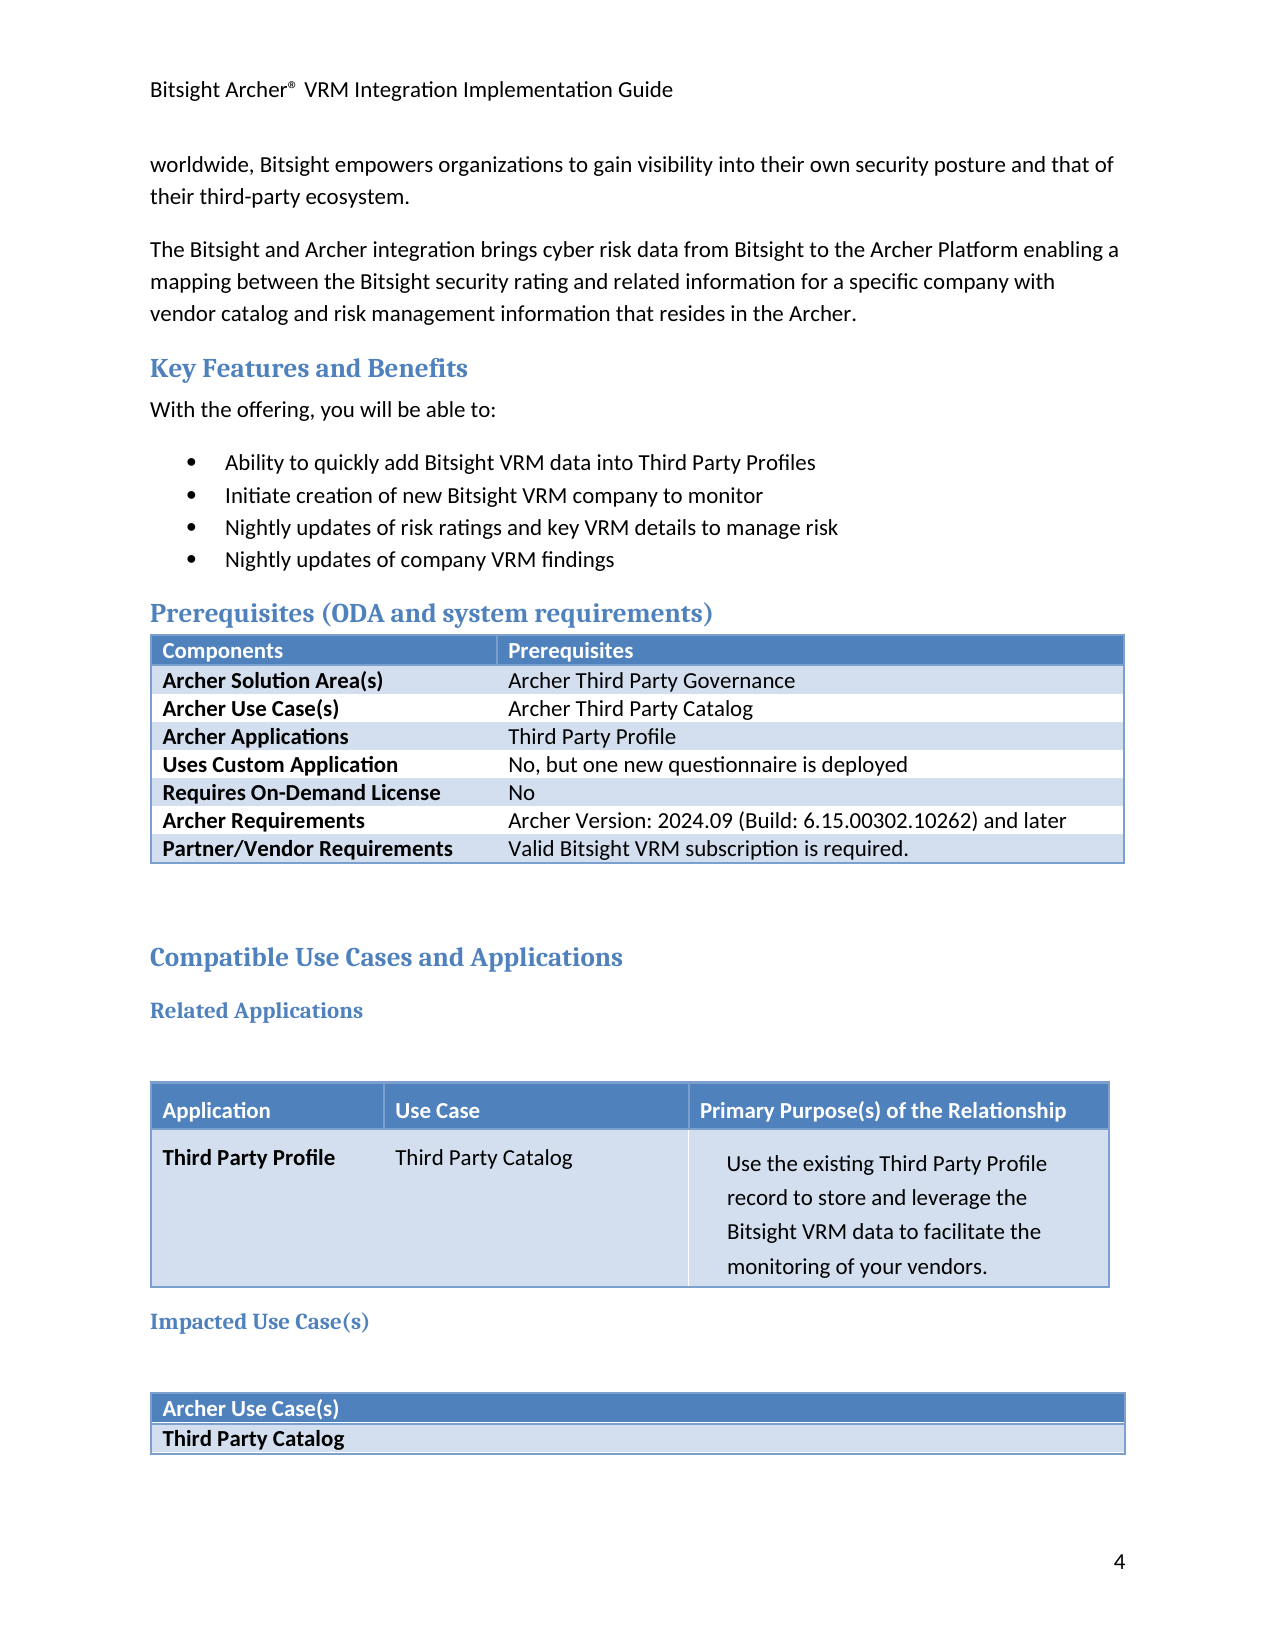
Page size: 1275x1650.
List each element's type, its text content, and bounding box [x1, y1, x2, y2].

list Ability to quickly add Bitsight VRM data into Third Party Profiles [187, 448, 1125, 477]
table_header Components [152, 636, 496, 664]
table_cell Partner/Vendor Requirements [152, 834, 497, 862]
table_cell No, but one new questionnaire is deployed [497, 750, 1123, 778]
subtitle Prerequisites (ODA and system requirements) [150, 598, 1125, 629]
subtitle Related Applications [150, 998, 1125, 1024]
table_header Primary Purpose(s) of the Relationship [690, 1084, 1108, 1128]
table_cell Requires On-Demand License [152, 778, 497, 806]
list Nightly updates of company VRM findings [187, 545, 1125, 573]
table_cell Third Party Catalog [152, 1425, 1124, 1452]
table_cell Archer Third Party Catalog [497, 694, 1123, 722]
table_cell No [497, 778, 1123, 806]
table_header Application [152, 1084, 383, 1128]
table_header Use Case [385, 1084, 688, 1128]
table_cell Archer Applications [152, 722, 497, 750]
table_cell Third Party Profile [152, 1130, 384, 1286]
table_cell Uses Custom Application [152, 750, 497, 778]
table_header Archer Use Case(s) [152, 1394, 1124, 1422]
table_cell Archer Use Case(s) [152, 694, 497, 722]
table_cell Valid Bitsight VRM subscription is required. [497, 834, 1123, 862]
list Initiate creation of new Bitsight VRM company to monitor [187, 481, 1125, 509]
subtitle Impacted Use Case(s) [150, 1309, 1125, 1335]
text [150, 150, 1125, 210]
table_cell Use the existing Third Party Profile record to store and leverage the Bitsight VRM data to facilitate the monitoring of your vendors. [689, 1130, 1108, 1286]
text The Bitsight and Archer integration brings cyber risk data from Bitsight to the Archer Platform enabling a mapping between the Bitsight security rating and related information for a specific company with vendor catalog and risk management information that resides in the Archer. [150, 235, 1125, 328]
subtitle Key Features and Benefits [150, 353, 1125, 384]
list Nightly updates of risk ratings and key VRM details to manage risk [187, 513, 1125, 541]
table_cell Third Party Catalog [384, 1130, 688, 1286]
table_cell Archer Third Party Governance [497, 666, 1123, 694]
table_cell Archer Requirements [152, 806, 497, 834]
table_cell Archer Solution Area(s) [152, 666, 497, 694]
table_header Prerequisites [498, 636, 1123, 664]
text With the offering, you will be able to: [150, 396, 1125, 423]
table_cell Third Party Profile [497, 722, 1123, 750]
subtitle Compatible Use Cases and Applications [150, 942, 1125, 973]
table_cell Archer Version: 2024.09 (Build: 6.15.00302.10262) and later [497, 806, 1123, 834]
